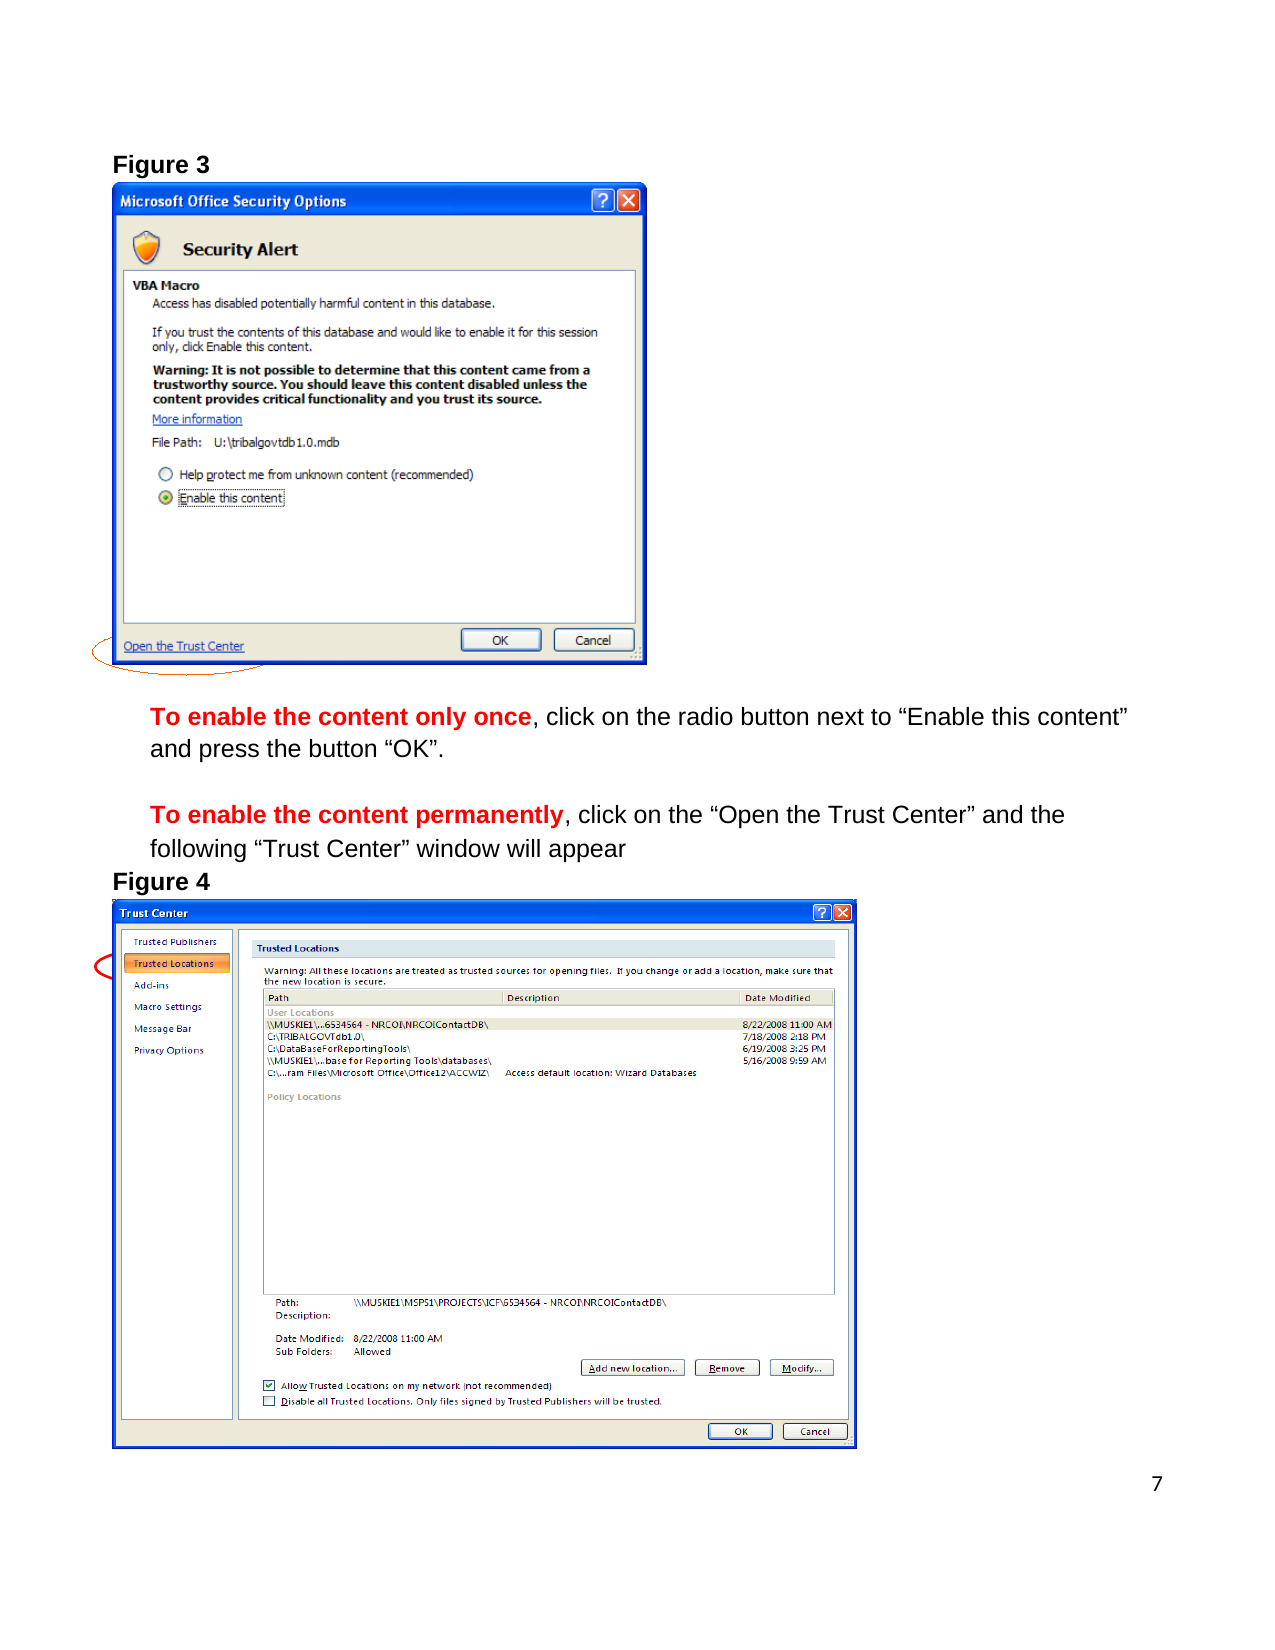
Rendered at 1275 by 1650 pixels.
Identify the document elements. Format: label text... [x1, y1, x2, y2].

text Figure 4 [112, 867, 1162, 895]
picture [112, 899, 857, 1449]
text Figure 3 [112, 150, 1162, 179]
text To enable the content permanently, click on the “Open the Trust Center” and the following “Trust Center” window will appear [150, 801, 1162, 862]
text To enable the content only once, click on the radio button next to “Enable this content” and press the button “OK”. [150, 701, 1162, 763]
picture [112, 182, 647, 665]
